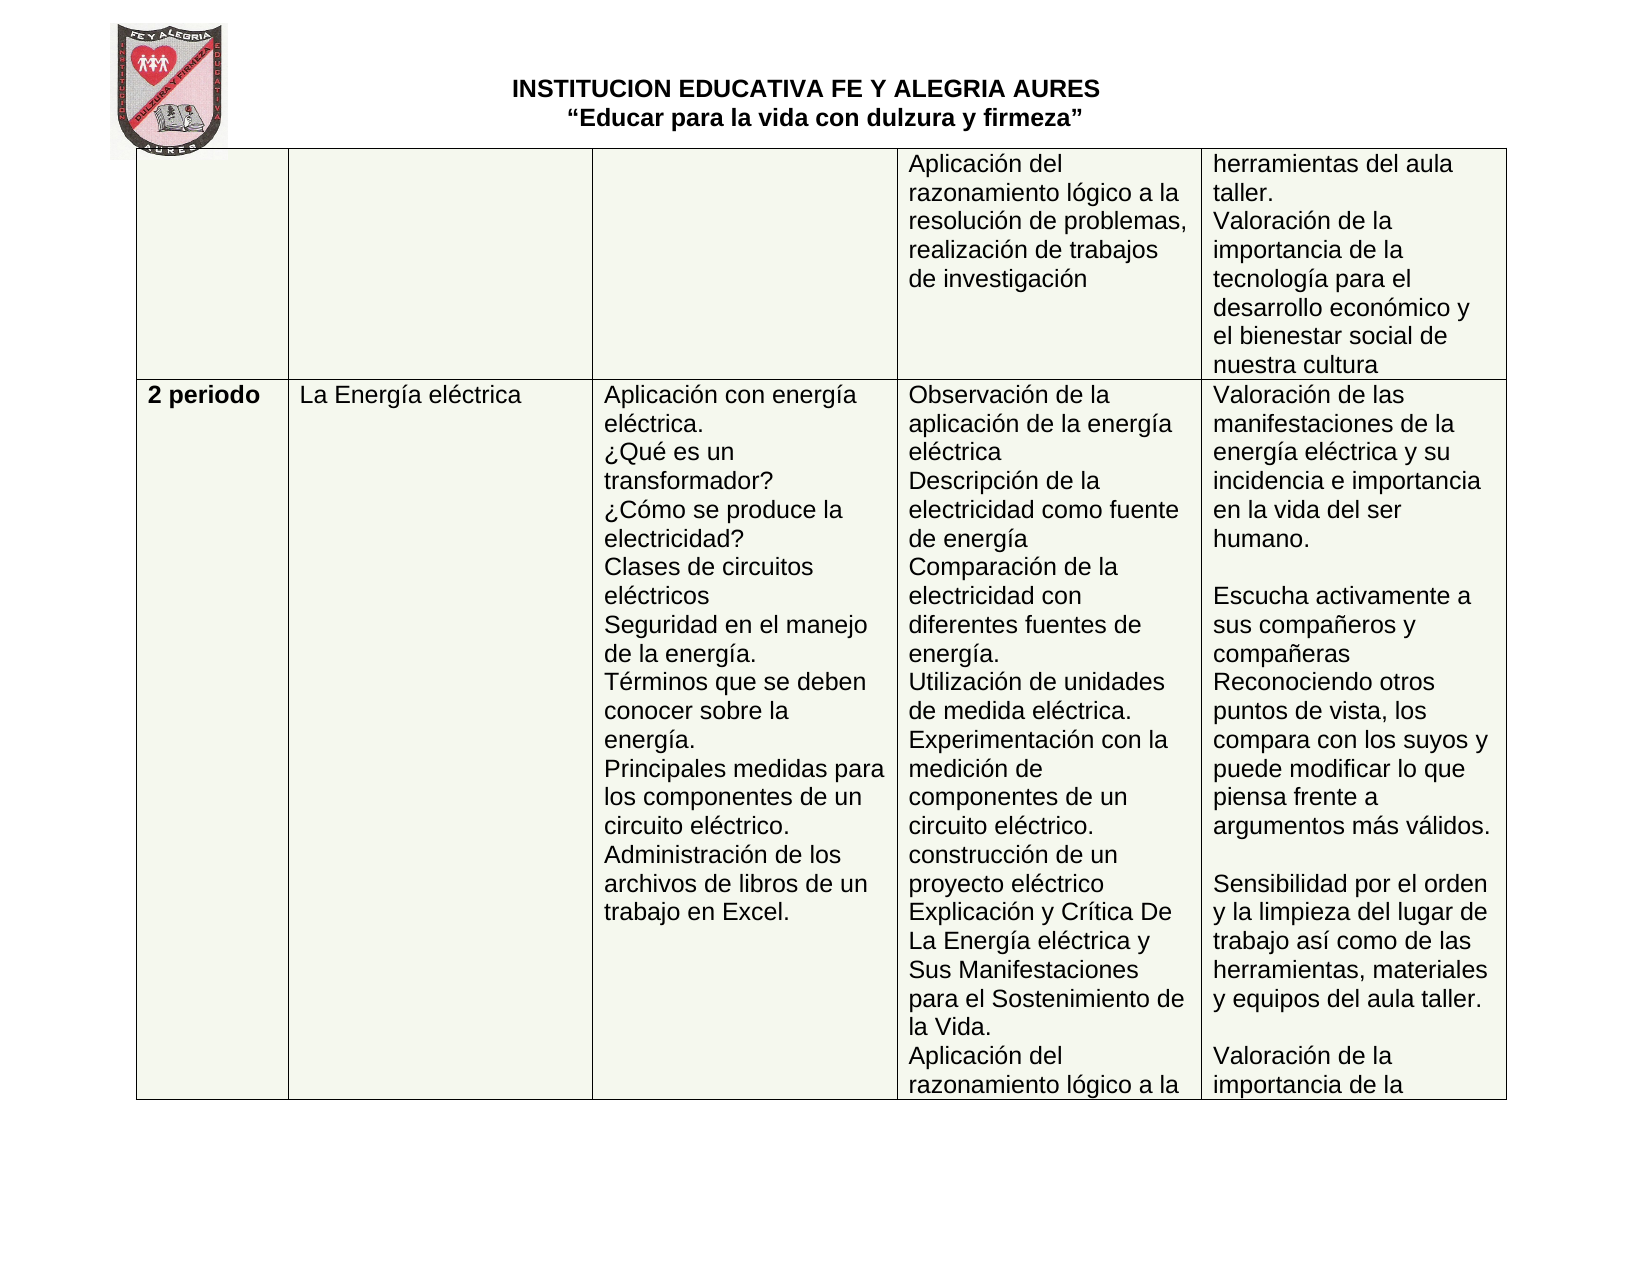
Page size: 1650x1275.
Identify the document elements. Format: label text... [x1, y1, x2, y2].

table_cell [1202, 149, 1506, 379]
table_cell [289, 149, 592, 379]
picture [110, 23, 228, 160]
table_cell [1202, 380, 1506, 1098]
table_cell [593, 380, 897, 1098]
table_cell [898, 380, 1201, 1098]
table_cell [898, 149, 1201, 379]
table_cell 2 periodo [137, 380, 288, 1098]
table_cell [289, 380, 592, 1098]
table_cell 1PERIODO [137, 149, 288, 379]
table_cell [593, 149, 897, 379]
